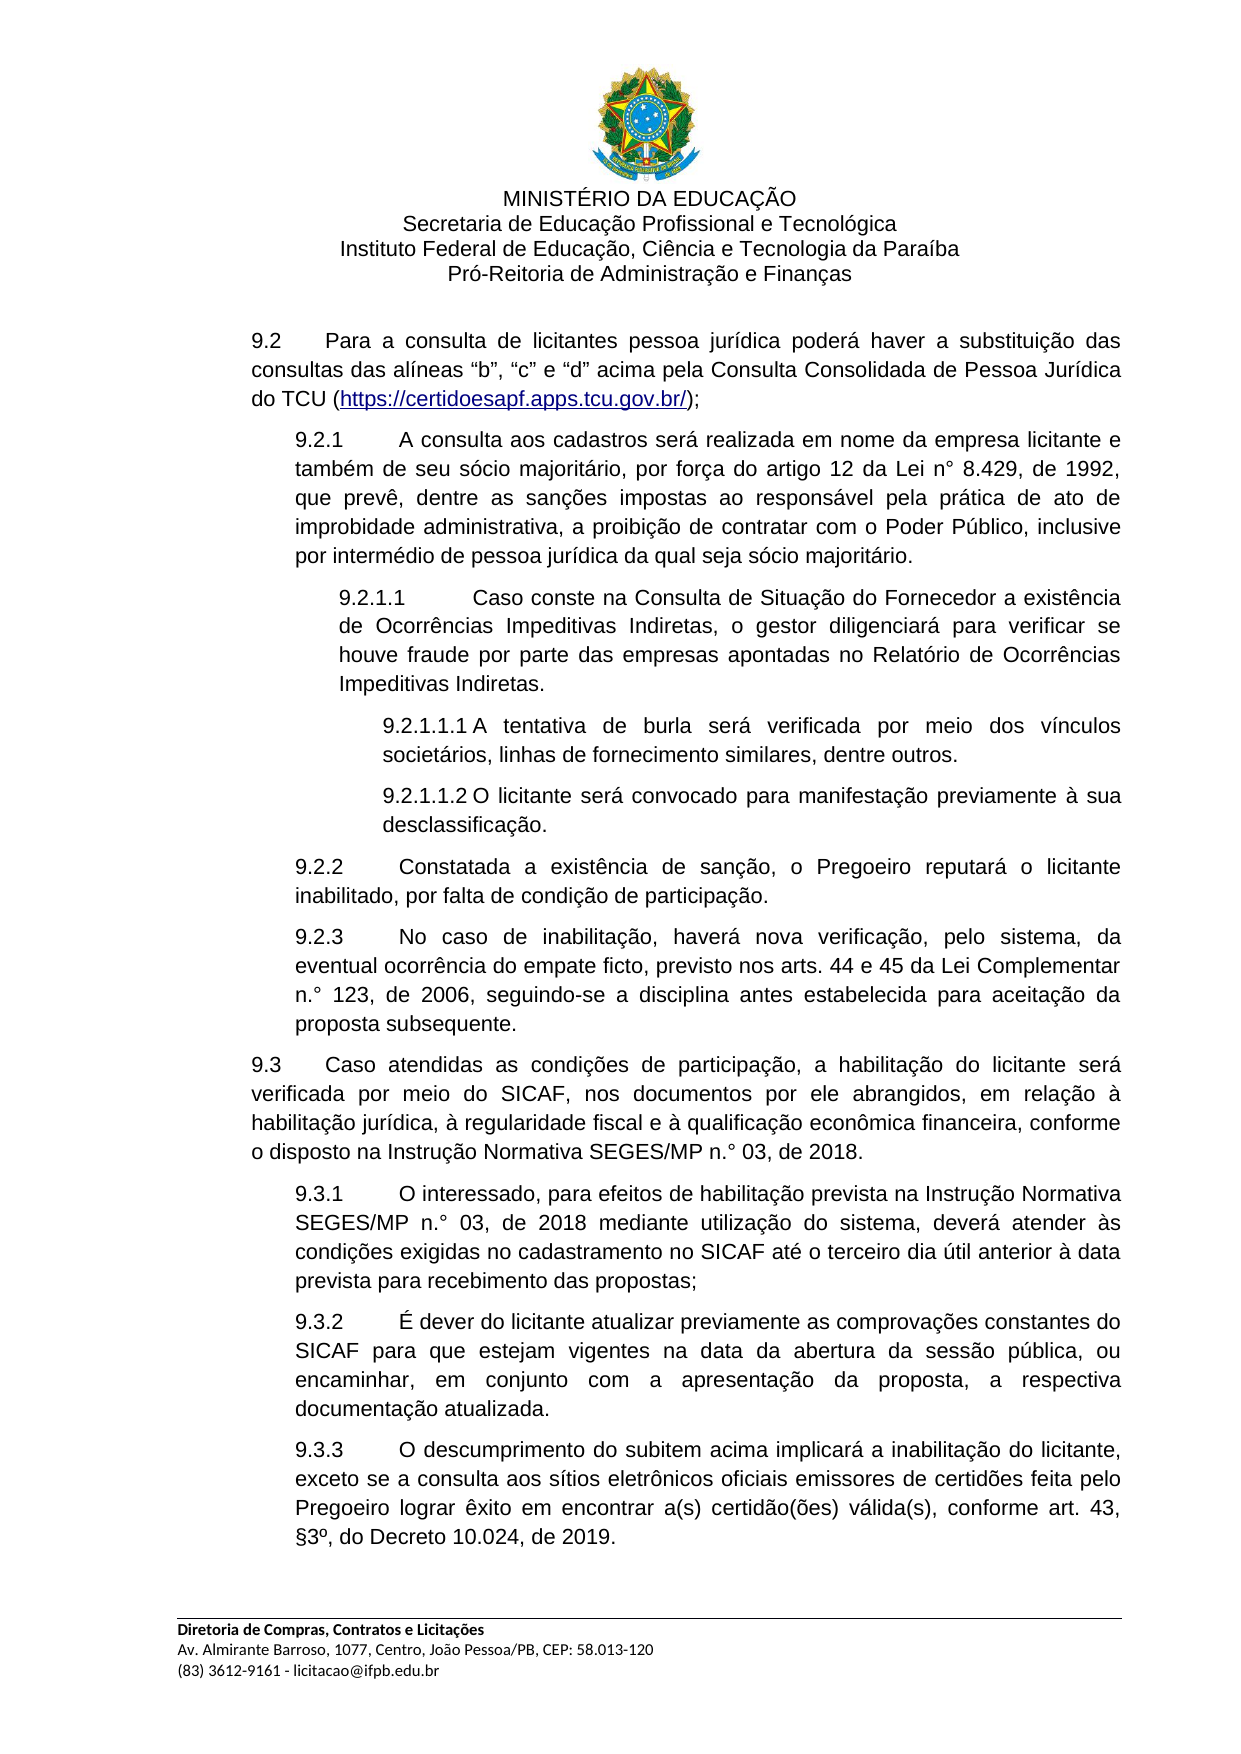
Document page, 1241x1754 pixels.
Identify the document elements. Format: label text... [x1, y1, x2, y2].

list Constatada a existência de sanção, o Pregoeiro reputará o licitante inabilitado, por falta de condição de participação. [295, 854, 1122, 908]
list A tentativa de burla será verificada por meio dos vínculos societários, linhas de fornecimento similares, dentre outros. [382, 713, 1122, 767]
list É dever do licitante atualizar previamente as comprovações constantes do SICAF para que estejam vigentes na data da abertura da sessão pública, ou encaminhar, em conjunto com a apresentação da proposta, a respectiva documentação atualizada. [295, 1309, 1122, 1421]
list Caso conste na Consulta de Situação do Fornecedor a existência de Ocorrências Impeditivas Indiretas, o gestor diligenciará para verificar se houve fraude por parte das empresas apontadas no Relatório de Ocorrências Impeditivas Indiretas. [338, 584, 1122, 697]
list Caso atendidas as condições de participação, a habilitação do licitante será verificada por meio do SICAF, nos documentos por ele abrangidos, em relação à habilitação jurídica, à regularidade fiscal e à qualificação econômica financeira, conforme o disposto na Instrução Normativa SEGES/MP n.° 03, de 2018. [251, 1052, 1122, 1164]
list No caso de inabilitação, haverá nova verificação, pelo sistema, da eventual ocorrência do empate ficto, previsto nos arts. 44 e 45 da Lei Complementar n.° 123, de 2006, seguindo-se a disciplina antes estabelecida para aceitação da proposta subsequente. [295, 924, 1122, 1036]
list O interessado, para efeitos de habilitação prevista na Instrução Normativa SEGES/MP n.° 03, de 2018 mediante utilização do sistema, deverá atender às condições exigidas no cadastramento no SICAF até o terceiro dia útil anterior à data prevista para recebimento das propostas; [295, 1181, 1122, 1293]
list A consulta aos cadastros será realizada em nome da empresa licitante e também de seu sócio majoritário, por força do artigo 12 da Lei n° 8.429, de 1992, que prevê, dentre as sanções impostas ao responsável pela prática de ato de improbidade administrativa, a proibição de contratar com o Poder Público, inclusive por intermédio de pessoa jurídica da qual seja sócio majoritário. [295, 427, 1122, 568]
picture [588, 64, 704, 184]
list O descumprimento do subitem acima implicará a inabilitação do licitante, exceto se a consulta aos sítios eletrônicos oficiais emissores de certidões feita pelo Pregoeiro lograr êxito em encontrar a(s) certidão(ões) válida(s), conforme art. 43, §3º, do Decreto 10.024, de 2019. [295, 1437, 1122, 1549]
list O licitante será convocado para manifestação previamente à sua desclassificação. [382, 783, 1122, 837]
list Para a consulta de licitantes pessoa jurídica poderá haver a substituição das consultas das alíneas “b”, “c” e “d” acima pela Consulta Consolidada de Pessoa Jurídica do TCU (https://certidoesapf.apps.tcu.gov.br/); [251, 328, 1122, 411]
